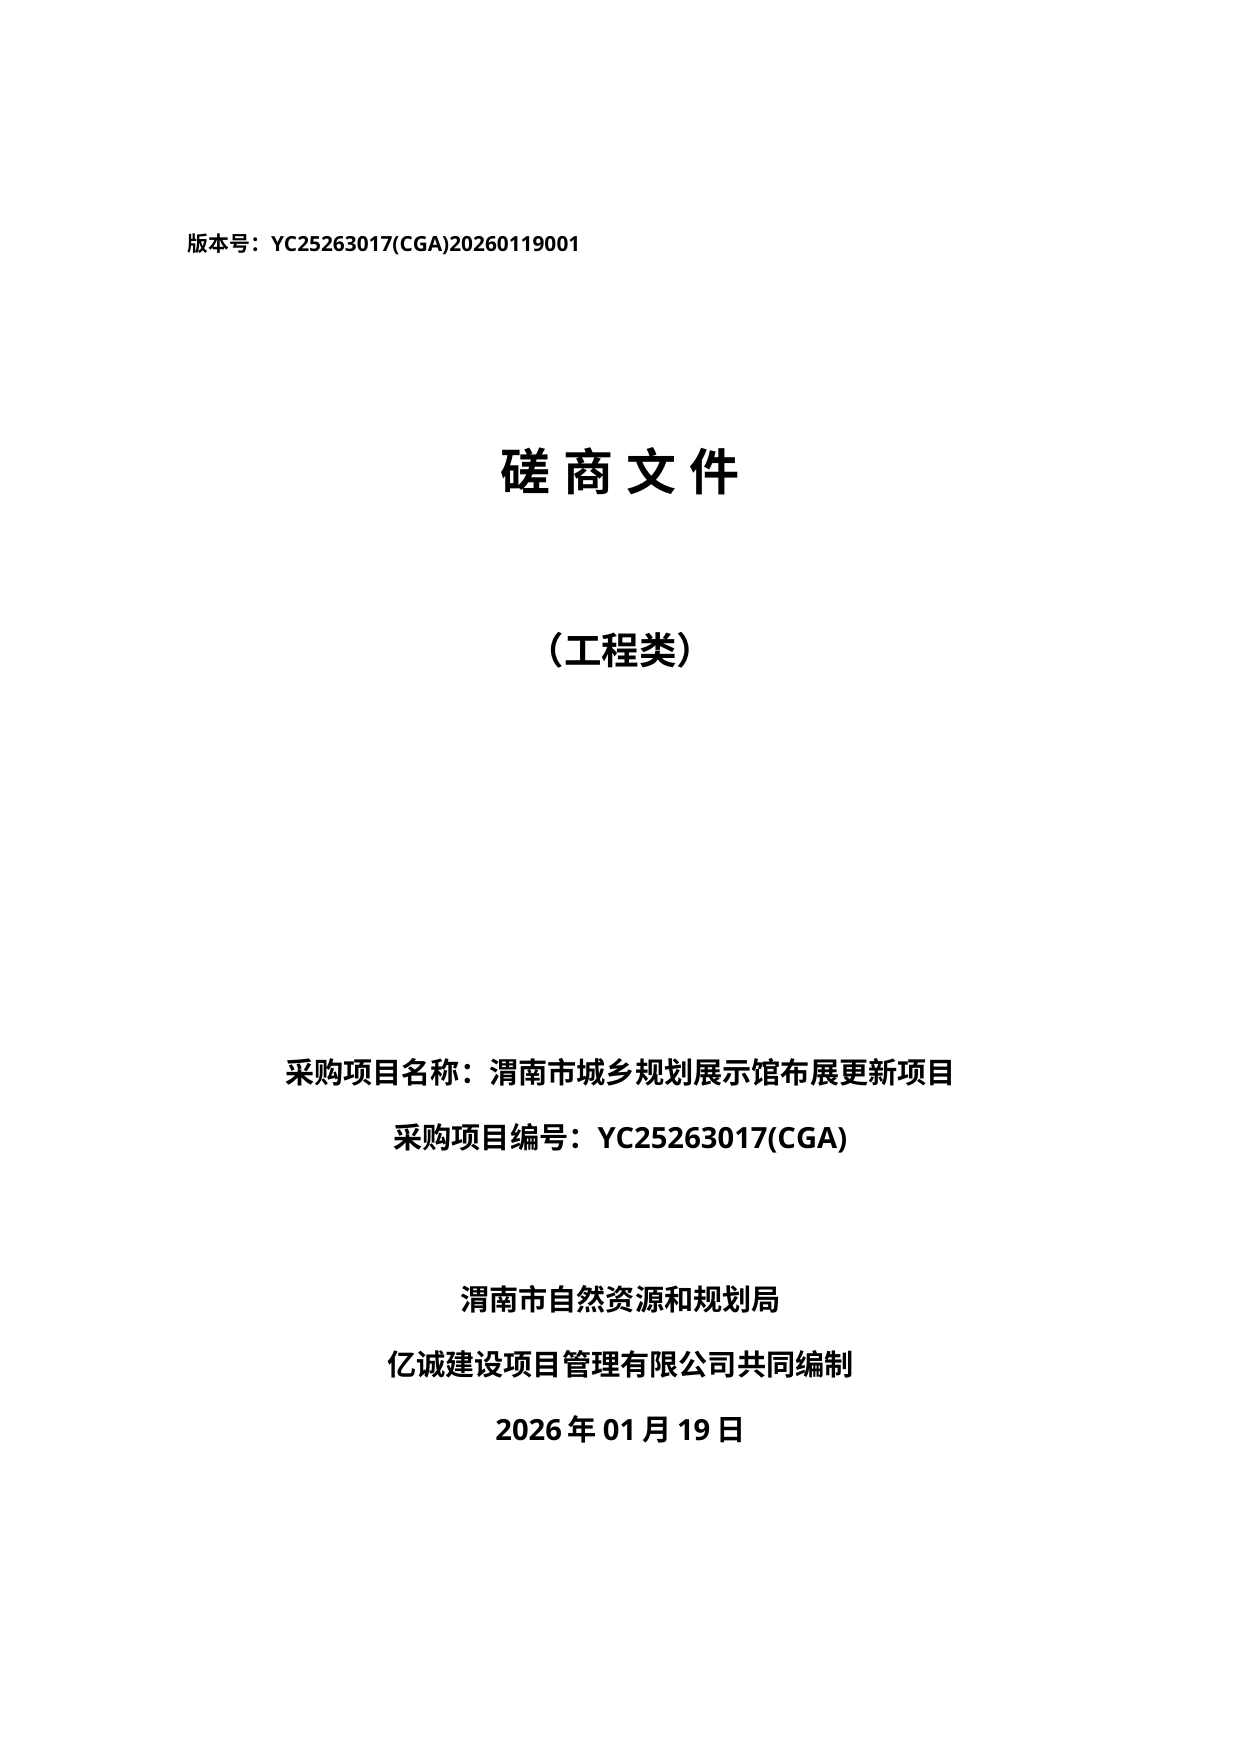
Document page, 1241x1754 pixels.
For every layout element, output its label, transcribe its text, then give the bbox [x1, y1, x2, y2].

text 版本号：YC25263017(CGA)20260119001 [187, 227, 1053, 422]
text 采购项目编号：YC25263017(CGA) [187, 1104, 1053, 1267]
text 渭南市自然资源和规划局 [187, 1267, 1053, 1332]
text 磋 商 文 件 [187, 422, 1053, 617]
text 亿诚建设项目管理有限公司共同编制 [187, 1332, 1053, 1397]
text 采购项目名称：渭南市城乡规划展示馆布展更新项目 [187, 1039, 1053, 1104]
text 2026年01月19日 [187, 1397, 1053, 1462]
text （工程类） [187, 617, 1053, 1039]
